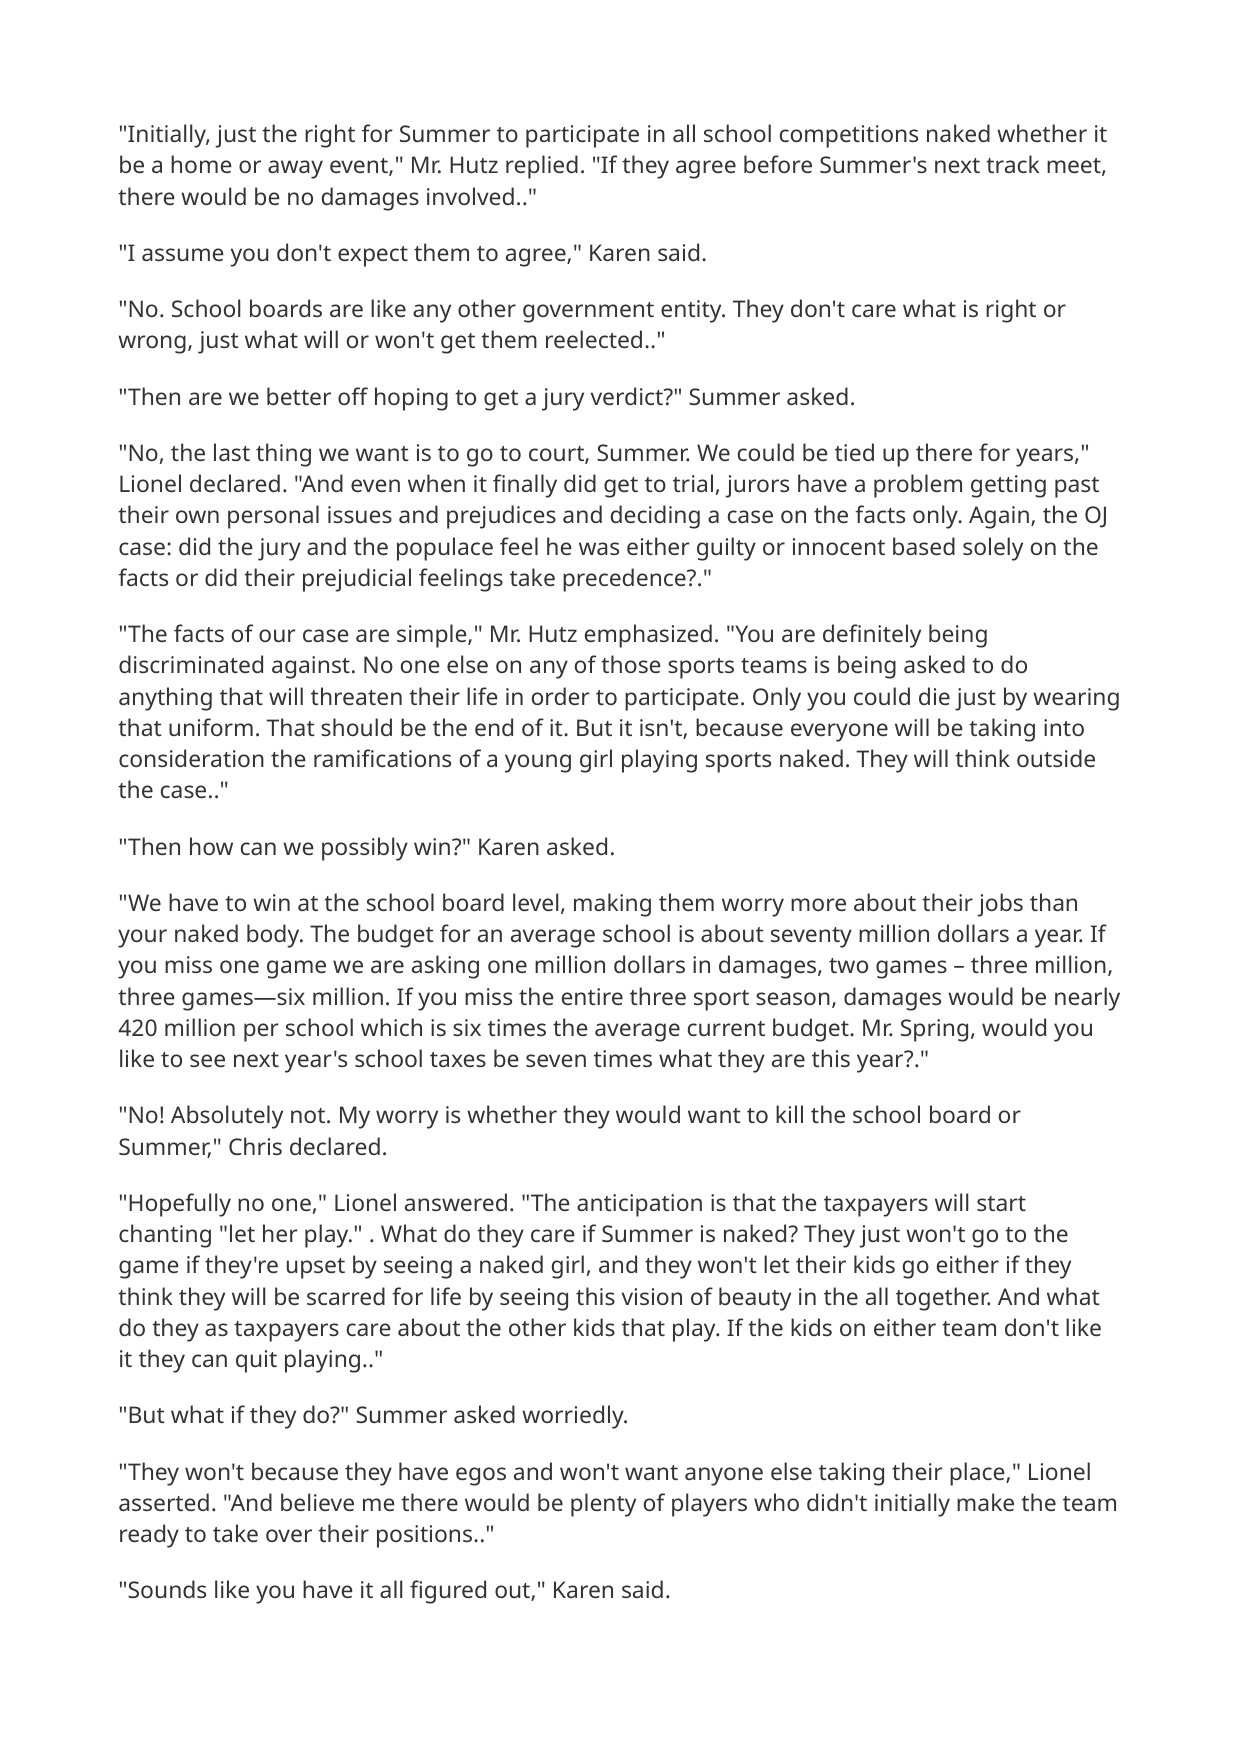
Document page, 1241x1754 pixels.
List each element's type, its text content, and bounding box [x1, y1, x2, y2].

text "I assume you don't expect them to agree," Karen said. [118, 237, 1122, 268]
text "No, the last thing we want is to go to court, Summer. We could be tied up there for years," Lionel declared. "And even when it finally did get to trial, jurors have a problem getting past their own personal issues and prejudices and deciding a case on the facts only. Again, the OJ case: did the jury and the populace feel he was either guilty or innocent based solely on the facts or did their prejudicial feelings take precedence?." [118, 437, 1122, 593]
text "They won't because they have egos and won't want anyone else taking their place," Lionel asserted. "And believe me there would be plenty of players who didn't initially make the team ready to take over their positions.." [118, 1456, 1122, 1549]
text "Initially, just the right for Summer to participate in all school competitions naked whether it be a home or away event," Mr. Hutz replied. "If they agree before Summer's next track meet, there would be no damages involved.." [118, 118, 1122, 212]
text "No. School boards are like any other government entity. They don't care what is right or wrong, just what will or won't get them reelected.." [118, 293, 1122, 356]
text "No! Absolutely not. My worry is whether they would want to kill the school board or Summer," Chris declared. [118, 1099, 1122, 1162]
text "Then are we better off hoping to get a jury verdict?" Summer asked. [118, 381, 1122, 412]
text "Hopefully no one," Lionel answered. "The anticipation is that the taxpayers will start chanting "let her play." . What do they care if Summer is naked? They just won't go to the game if they're upset by seeing a naked girl, and they won't let their kids go either if they think they will be scarred for life by seeing this vision of beauty in the all together. And what do they as taxpayers care about the other kids that play. If the kids on either team don't like it they can quit playing.." [118, 1187, 1122, 1374]
text "We have to win at the school board level, making them worry more about their jobs than your naked body. The budget for an average school is about seventy million dollars a year. If you miss one game we are asking one million dollars in damages, two games – three million, three games—six million. If you miss the entire three sport season, damages would be nearly 420 million per school which is six times the average current budget. Mr. Spring, would you like to see next year's school taxes be seven times what they are this year?." [118, 887, 1122, 1074]
text "Sounds like you have it all figured out," Karen said. [118, 1574, 1122, 1606]
text "The facts of our case are simple," Mr. Hutz emphasized. "You are definitely being discriminated against. No one else on any of those sports teams is being asked to do anything that will threaten their life in order to participate. Only you could die just by wearing that uniform. That should be the end of it. But it isn't, because everyone will be taking into consideration the ramifications of a young girl playing sports naked. They will think outside the case.." [118, 618, 1122, 806]
text "Then how can we possibly win?" Karen asked. [118, 831, 1122, 862]
text "But what if they do?" Summer asked worriedly. [118, 1399, 1122, 1431]
